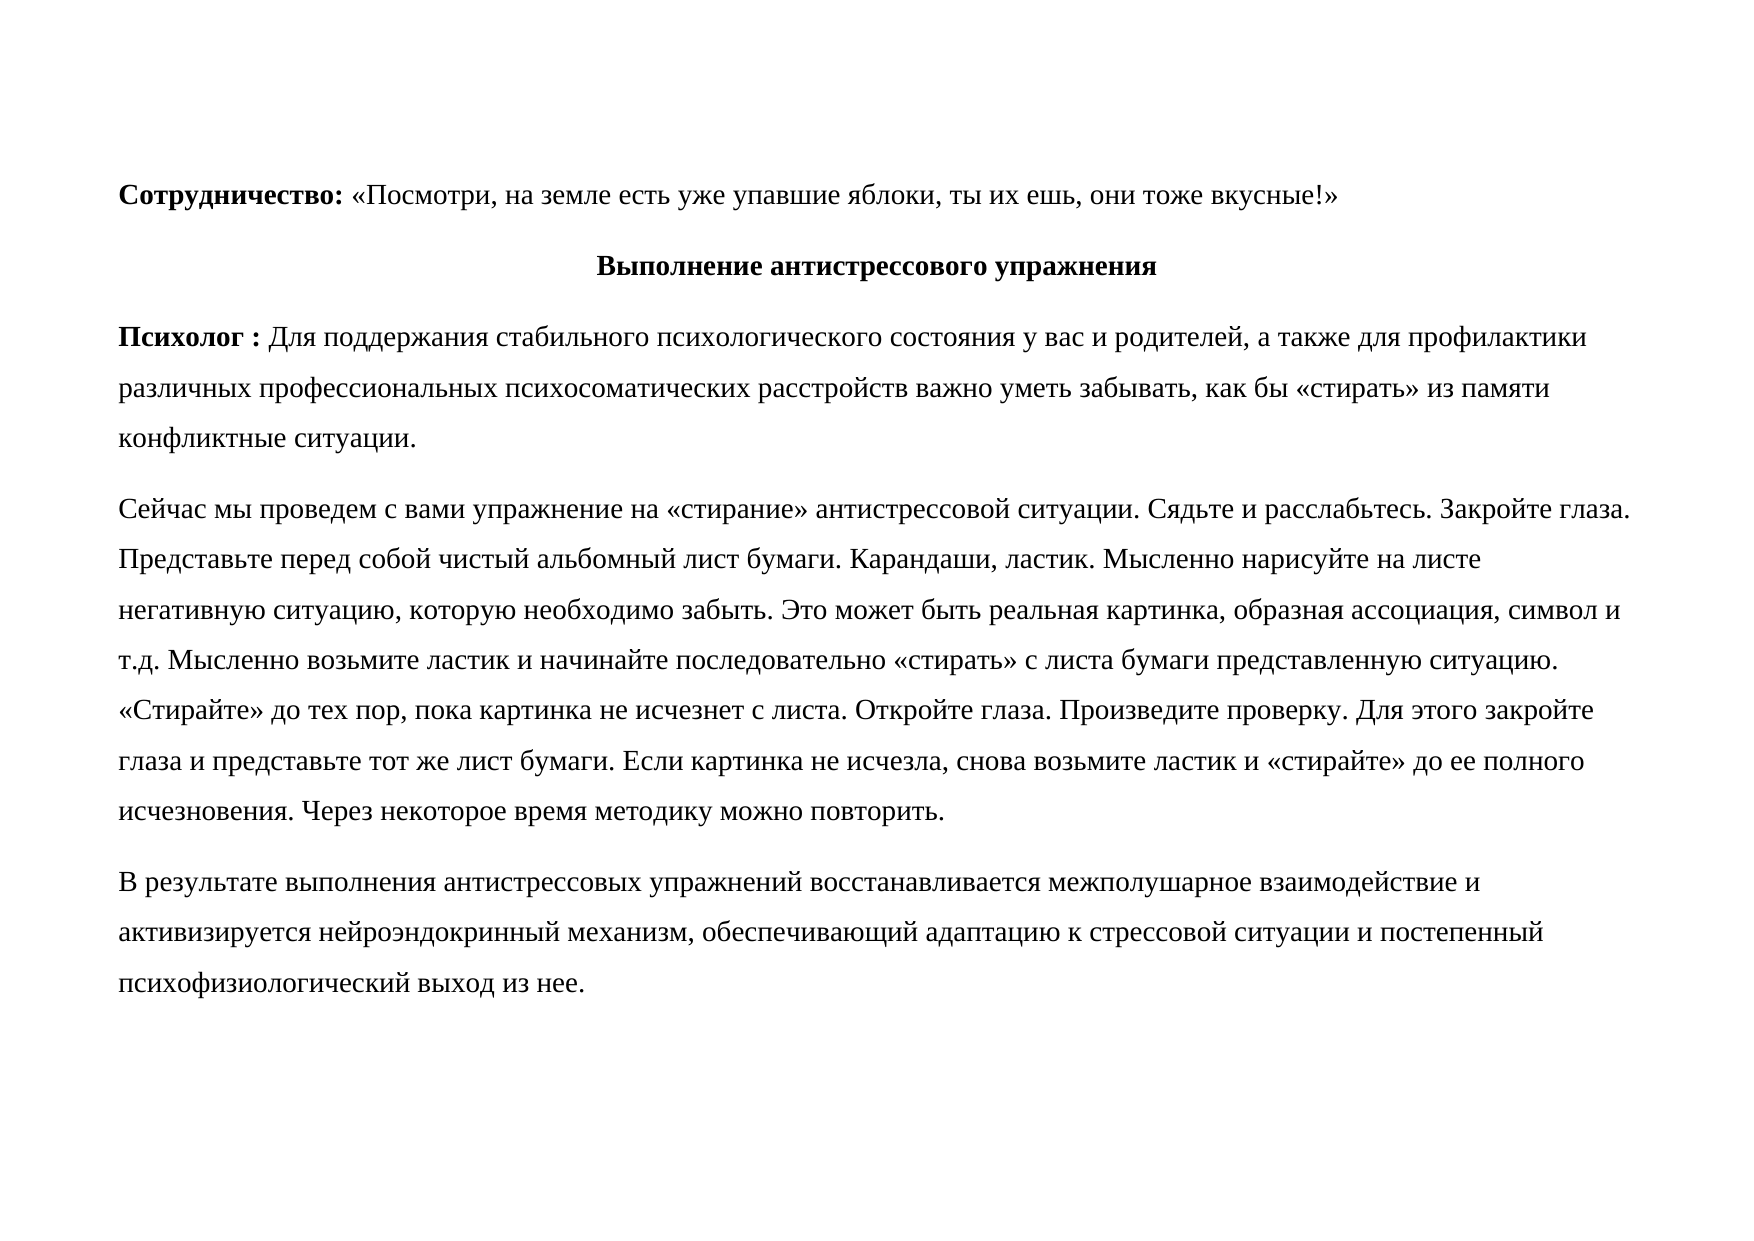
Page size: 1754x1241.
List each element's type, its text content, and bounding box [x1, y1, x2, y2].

text Выполнение антистрессового упражнения [118, 248, 1636, 282]
text Сотрудничество: «Посмотри, на земле есть уже упавшие яблоки, ты их ешь, они тоже вкусные!» [118, 177, 1636, 211]
text Психолог : Для поддержания стабильного психологического состояния у вас и родителей, а также для профилактики различных профессиональных психосоматических расстройств важно уметь забывать, как бы «стирать» из памяти конфликтные ситуации. [118, 319, 1636, 454]
text Сейчас мы проведем с вами упражнение на «стирание» антистрессовой ситуации. Сядьте и расслабьтесь. Закройте глаза. Представьте перед собой чистый альбомный лист бумаги. Карандаши, ластик. Мысленно нарисуйте на листе негативную ситуацию, которую необходимо забыть. Это может быть реальная картинка, образная ассоциация, символ и т.д. Мысленно возьмите ластик и начинайте последовательно «стирать» с листа бумаги представленную ситуацию. «Стирайте» до тех пор, пока картинка не исчезнет с листа. Откройте глаза. Произведите проверку. Для этого закройте глаза и представьте тот же лист бумаги. Если картинка не исчезла, снова возьмите ластик и «стирайте» до ее полного исчезновения. Через некоторое время методику можно повторить. [118, 491, 1636, 827]
text В результате выполнения антистрессовых упражнений восстанавливается межполушарное взаимодействие и активизируется нейроэндокринный механизм, обеспечивающий адаптацию к стрессовой ситуации и постепенный психофизиологический выход из нее. [118, 864, 1636, 998]
